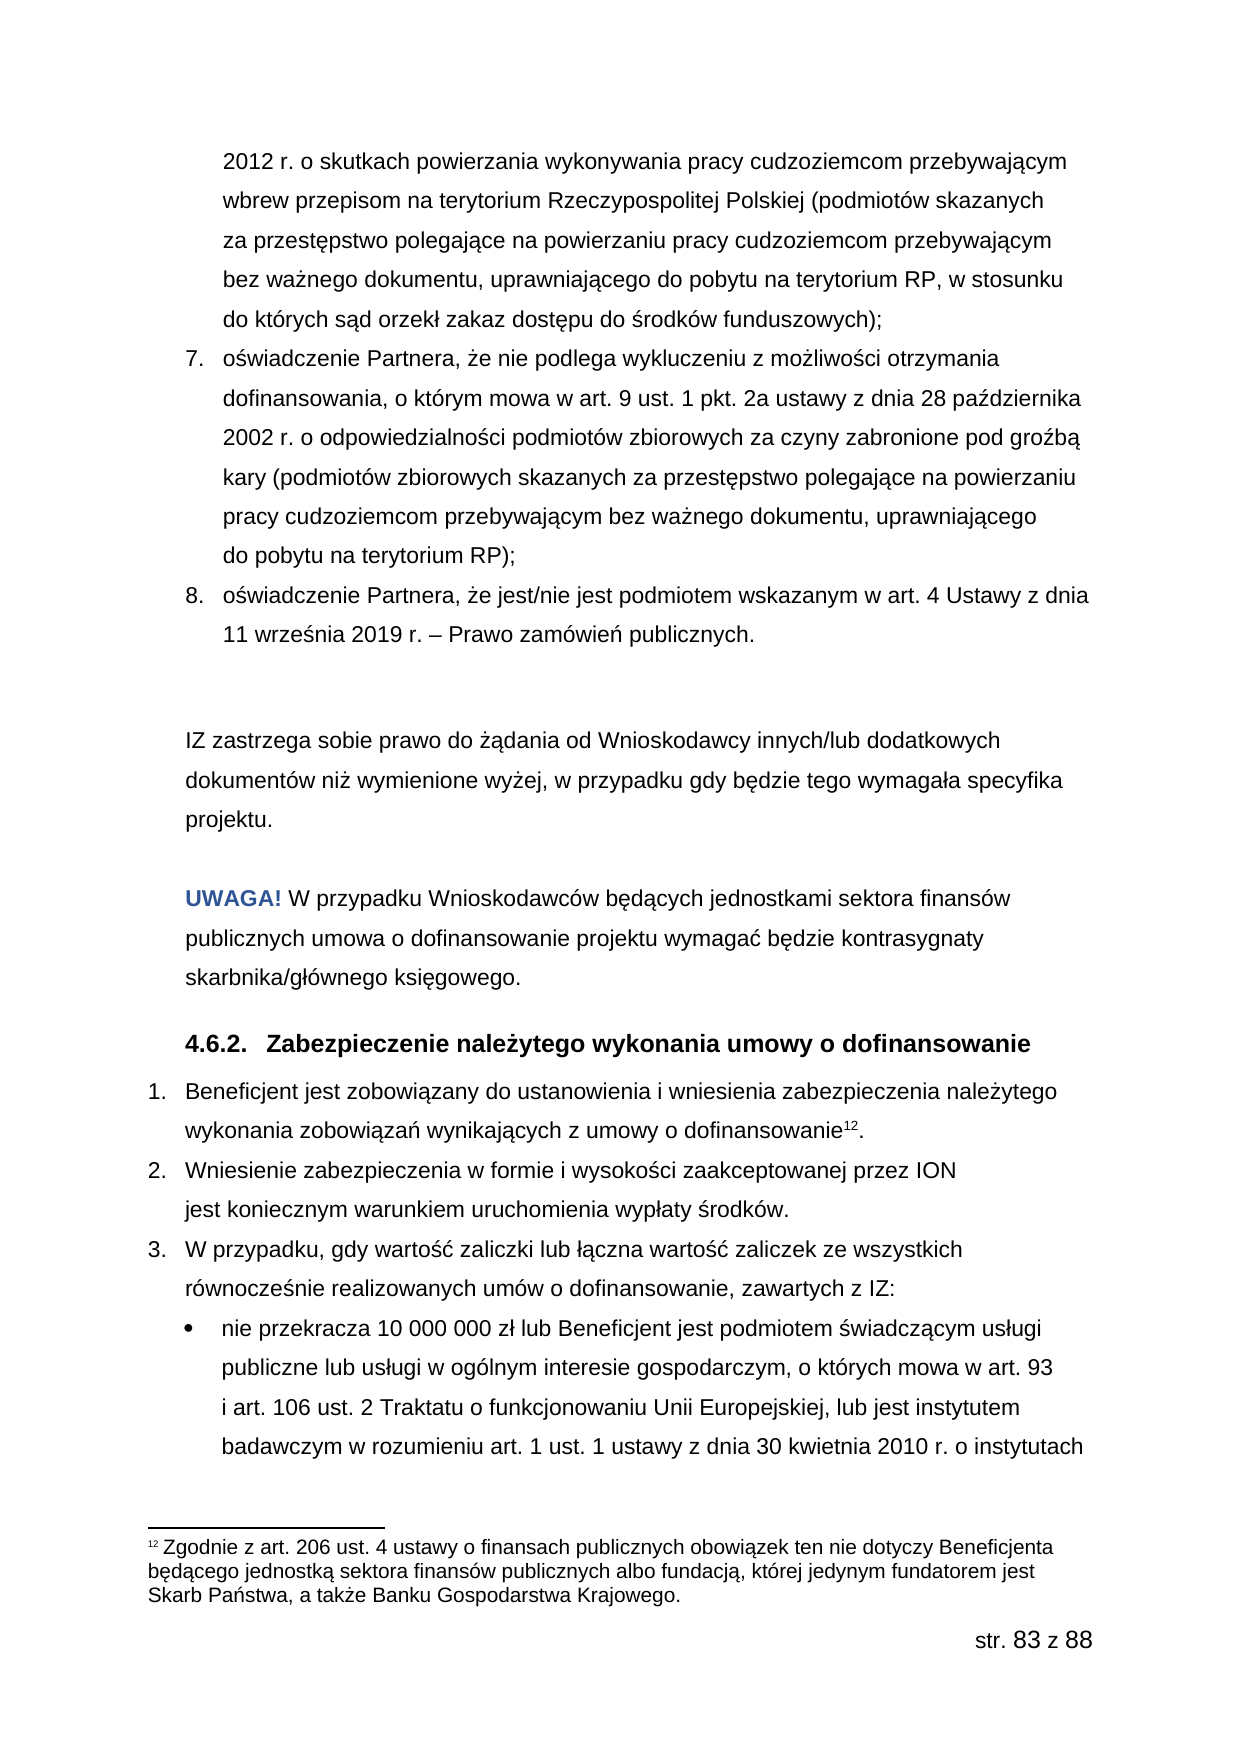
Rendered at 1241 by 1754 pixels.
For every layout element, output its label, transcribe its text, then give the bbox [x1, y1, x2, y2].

list Wniesienie zabezpieczenia w formie i wysokości zaakceptowanej przez ION jest koniecznym warunkiem uruchomienia wypłaty środków. [148, 1157, 1093, 1223]
text UWAGA! W przypadku Wnioskodawców będących jednostkami sektora finansów publicznych umowa o dofinansowanie projektu wymagać będzie kontrasygnaty skarbnika/głównego księgowego. [185, 846, 1093, 991]
list oświadczenie Partnera, że nie podlega wykluczeniu z możliwości otrzymania dofinansowania, o którym mowa w art. 9 ust. 1 pkt. 2a ustawy z dnia 28 października 2002 r. o odpowiedzialności podmiotów zbiorowych za czyny zabronione pod groźbą kary (podmiotów zbiorowych skazanych za przestępstwo polegające na powierzaniu pracy cudzoziemcom przebywającym bez ważnego dokumentu, uprawniającego do pobytu na terytorium RP); [185, 345, 1093, 569]
list oświadczenie Partnera, że jest/nie jest podmiotem wskazanym w art. 4 Ustawy z dnia 11 września 2019 r. – Prawo zamówień publicznych. [185, 582, 1093, 648]
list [184, 1315, 1093, 1460]
text IZ zastrzega sobie prawo do żądania od Wnioskodawcy innych/lub dodatkowych dokumentów niż wymienione wyżej, w przypadku gdy będzie tego wymagała specyfika projektu. [185, 688, 1093, 833]
list Beneficjent jest zobowiązany do ustanowienia i wniesienia zabezpieczenia należytego wykonania zobowiązań wynikających z umowy o dofinansowanie. [148, 1078, 1093, 1144]
list Zabezpieczenie należytego wykonania umowy o dofinansowanie [185, 1029, 1093, 1057]
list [185, 148, 1093, 332]
list W przypadku, gdy wartość zaliczki lub łączna wartość zaliczek ze wszystkich równocześnie realizowanych umów o dofinansowanie, zawartych z IZ: [148, 1236, 1093, 1302]
